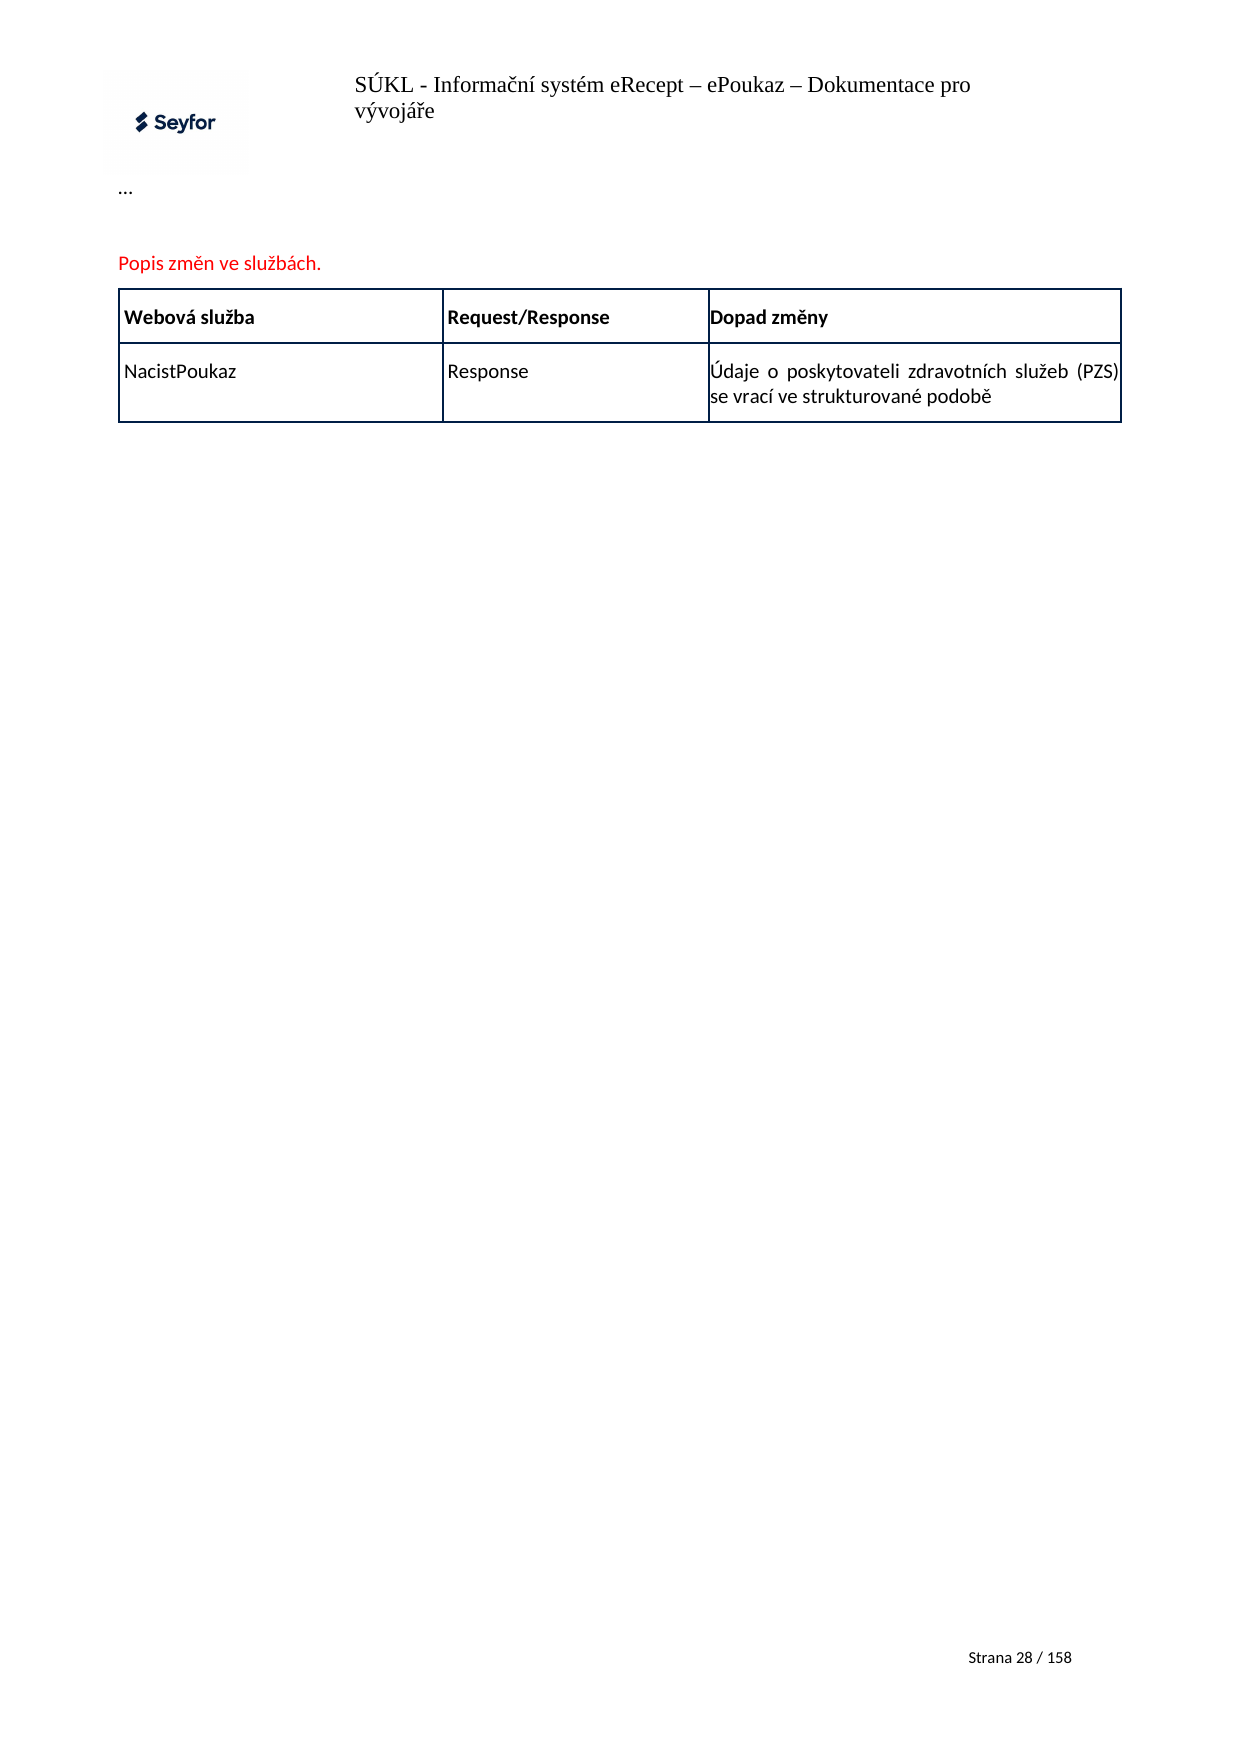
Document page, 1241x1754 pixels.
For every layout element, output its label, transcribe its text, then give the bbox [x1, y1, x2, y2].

table_header Dopad změny [710, 290, 1120, 342]
table_cell NacistPoukaz [120, 344, 442, 421]
table_cell Response [444, 344, 708, 421]
table_header Request/Response [444, 290, 708, 342]
text … [118, 174, 1122, 199]
picture [102, 70, 249, 175]
table_header Webová služba [120, 290, 442, 342]
table_cell Údaje o poskytovateli zdravotních služeb (PZS) se vrací ve strukturované podobě [710, 344, 1120, 421]
text Popis změn ve službách. [118, 250, 1122, 275]
